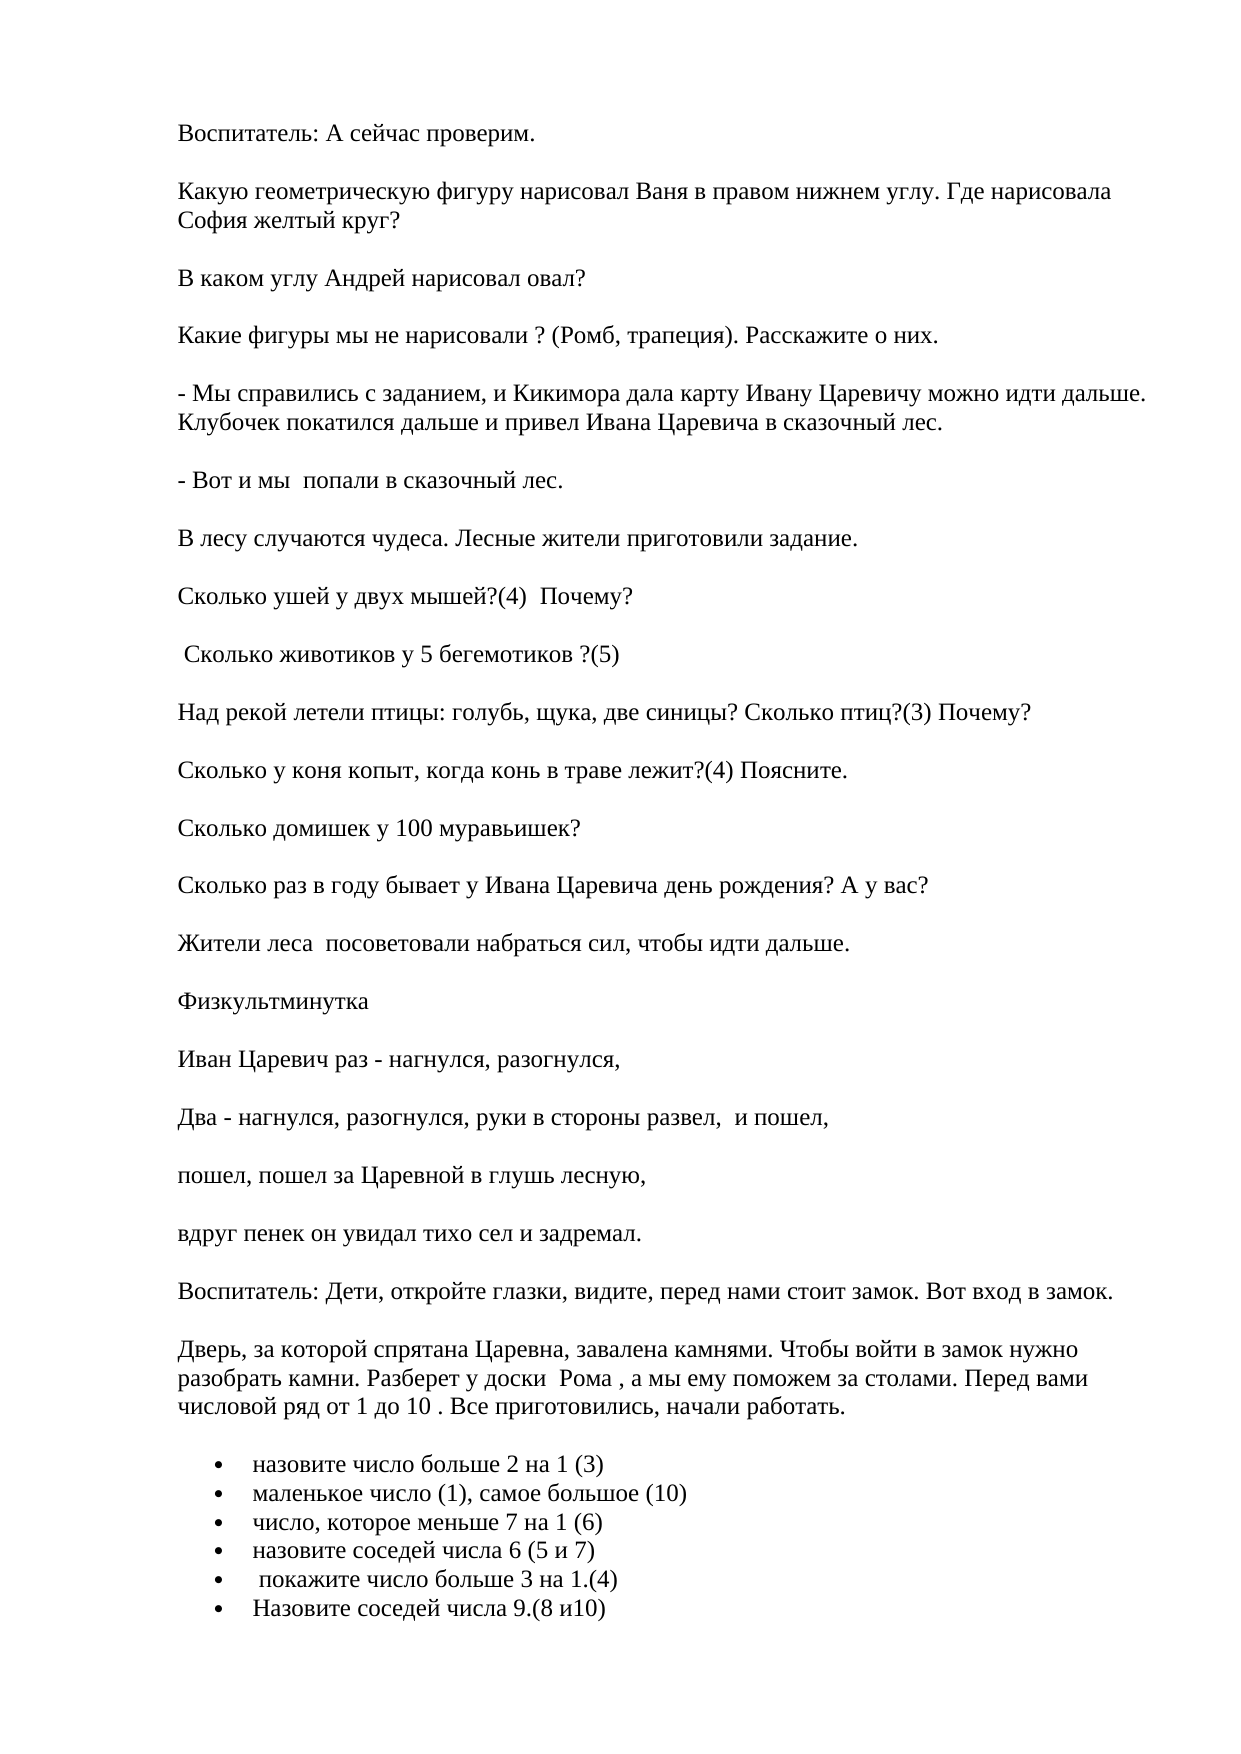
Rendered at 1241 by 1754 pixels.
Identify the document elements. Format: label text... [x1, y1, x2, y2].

text Жители леса посоветовали набраться сил, чтобы идти дальше. [177, 928, 1152, 957]
list назовите соседей числа 6 (5 и 7) [215, 1536, 1152, 1564]
text В каком углу Андрей нарисовал овал? [177, 263, 1152, 291]
text Сколько домишек у 100 муравьишек? [177, 813, 1152, 841]
list покажите число больше 3 на 1.(4) [215, 1564, 1152, 1593]
text Воспитатель: Дети, откройте глазки, видите, перед нами стоит замок. Вот вход в замок. [177, 1276, 1152, 1305]
text пошел, пошел за Царевной в глушь лесную, [177, 1160, 1152, 1189]
text Воспитатель: А сейчас проверим. [177, 118, 1152, 147]
text - Вот и мы попали в сказочный лес. [177, 465, 1152, 494]
list Назовите соседей числа 9.(8 и10) [215, 1593, 1152, 1622]
text Сколько у коня копыт, когда конь в траве лежит?(4) Поясните. [177, 755, 1152, 783]
list число, которое меньше 7 на 1 (6) [215, 1507, 1152, 1536]
text Физкультминутка [177, 986, 1152, 1015]
text Сколько раз в году бывает у Ивана Царевича день рождения? А у вас? [177, 871, 1152, 899]
text Сколько животиков у 5 бегемотиков ?(5) [177, 639, 1152, 668]
text Какую геометрическую фигуру нарисовал Ваня в правом нижнем углу. Где нарисовала София желтый круг? [177, 176, 1152, 233]
list назовите число больше 2 на 1 (3) [215, 1449, 1152, 1478]
list маленькое число (1), самое большое (10) [215, 1478, 1152, 1507]
text вдруг пенек он увидал тихо сел и задремал. [177, 1218, 1152, 1247]
text В лесу случаются чудеса. Лесные жители приготовили задание. [177, 523, 1152, 552]
text Дверь, за которой спрятана Царевна, завалена камнями. Чтобы войти в замок нужно разобрать камни. Разберет у доски Рома , а мы ему поможем за столами. Перед вами числовой ряд от 1 до 10 . Все приготовились, начали работать. [177, 1334, 1152, 1420]
text Какие фигуры мы не нарисовали ? (Ромб, трапеция). Расскажите о них. [177, 321, 1152, 349]
text Сколько ушей у двух мышей?(4) Почему? [177, 581, 1152, 610]
text Два - нагнулся, разогнулся, руки в стороны развел, и пошел, [177, 1102, 1152, 1131]
text - Мы справились с заданием, и Кикимора дала карту Ивану Царевичу можно идти дальше. Клубочек покатился дальше и привел Ивана Царевича в сказочный лес. [177, 378, 1152, 436]
text Над рекой летели птицы: голубь, щука, две синицы? Сколько птиц?(3) Почему? [177, 697, 1152, 726]
text Иван Царевич раз - нагнулся, разогнулся, [177, 1044, 1152, 1073]
